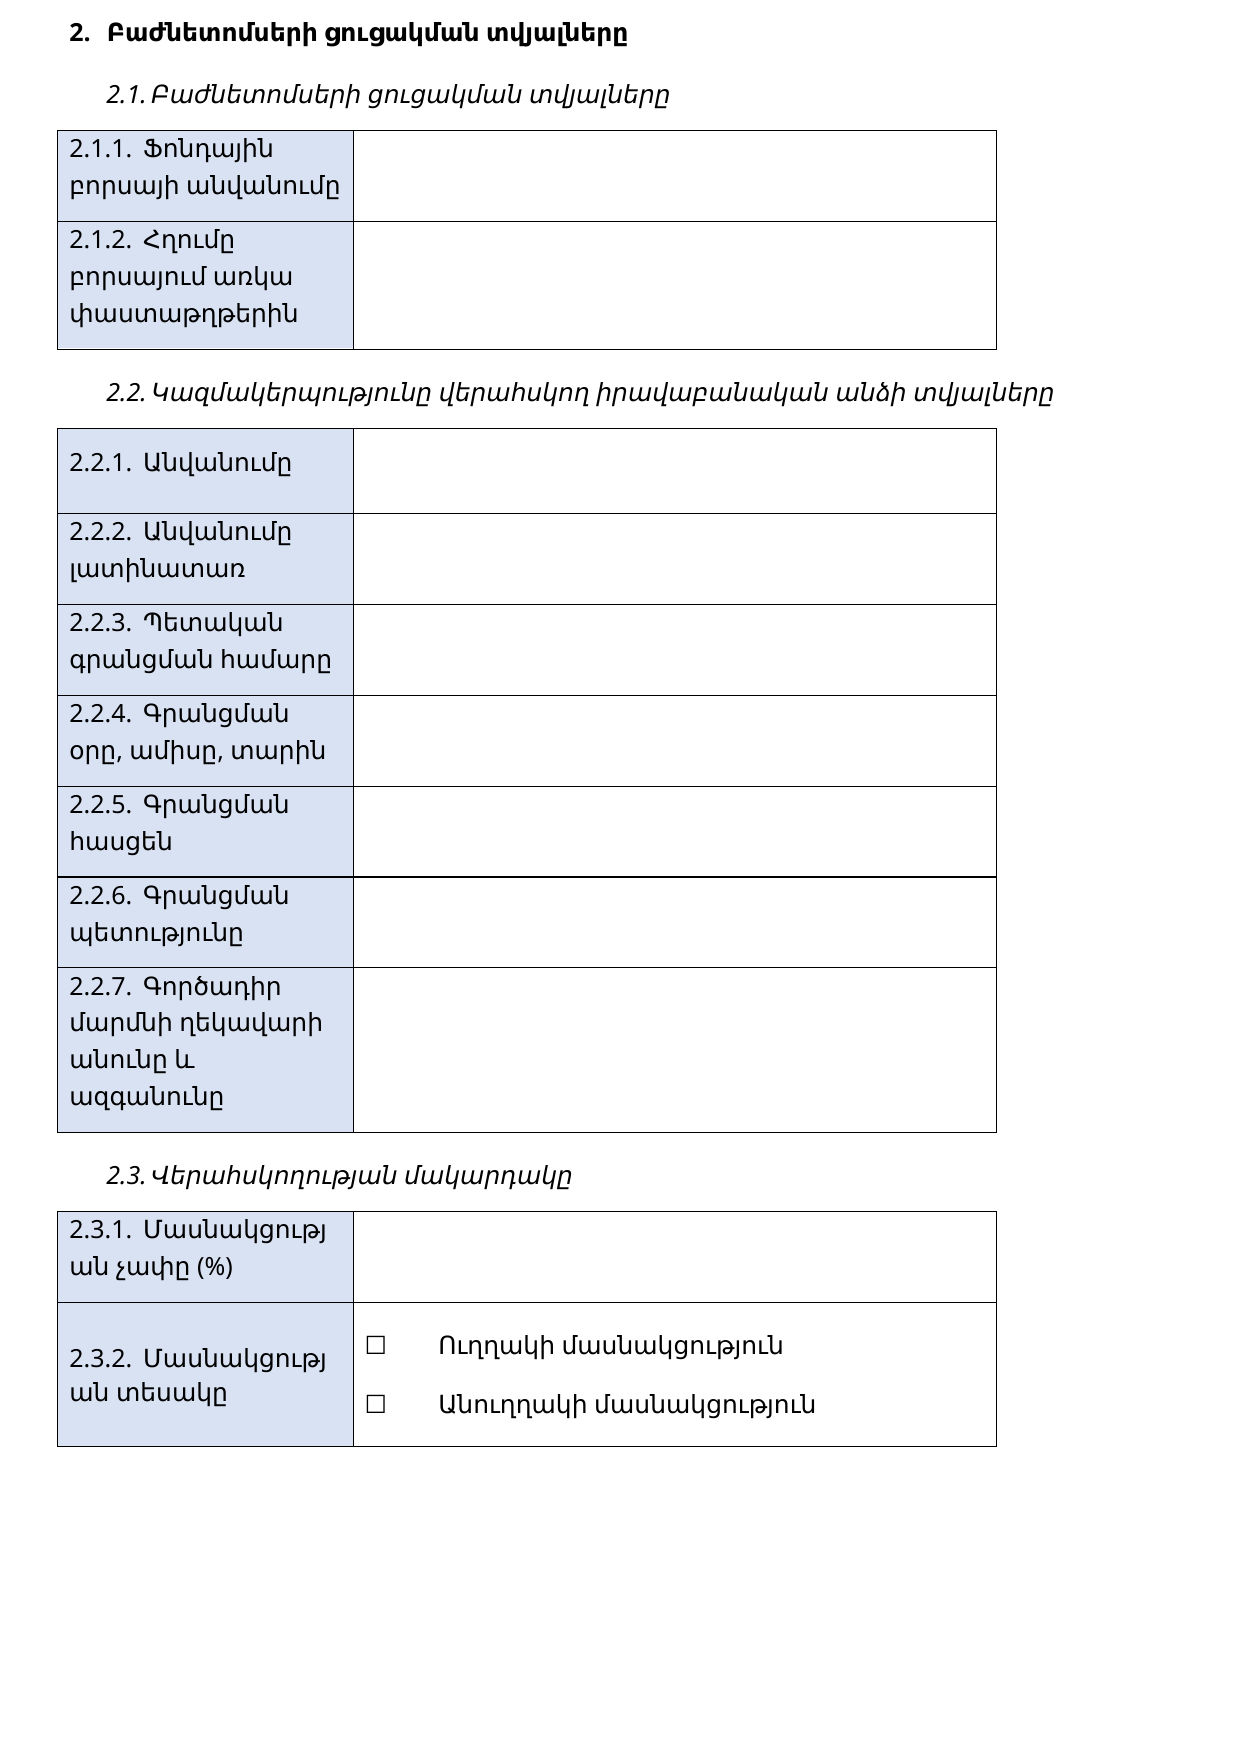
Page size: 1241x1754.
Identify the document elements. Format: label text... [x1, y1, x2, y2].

table_cell Մասնակցության տեսակը [58, 1303, 353, 1446]
table_cell Հղումը բորսայում առկա փաստաթղթերին [58, 222, 353, 348]
table_cell [354, 605, 996, 695]
list Վերահսկողության մակարդակը [106, 1158, 1167, 1192]
table_header Ֆոնդային բորսայի անվանումը [58, 131, 353, 221]
table_header Անվանումը [58, 429, 353, 513]
table_cell Գործադիր մարմնի ղեկավարի անունը և ազգանունը [58, 968, 353, 1132]
list Բաժնետոմսերի ցուցակման տվյալները [106, 77, 1167, 111]
table_header [354, 1212, 996, 1302]
table_cell [354, 222, 996, 348]
list Բաժնետոմսերի ցուցակման տվյալները [69, 15, 1167, 49]
table_header [354, 131, 996, 221]
table_cell Գրանցման պետությունը [58, 878, 353, 967]
table_cell [354, 968, 996, 1132]
table_cell [354, 696, 996, 786]
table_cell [354, 1303, 996, 1446]
table_header Մասնակցության չափը (%) [58, 1212, 353, 1302]
list Կազմակերպությունը վերահսկող իրավաբանական անձի տվյալները [106, 374, 1167, 408]
table_cell Գրանցման օրը, ամիսը, տարին [58, 696, 353, 786]
table_cell Անվանումը լատինատառ [58, 514, 353, 604]
table_cell [354, 514, 996, 604]
table_cell Գրանցման հասցեն [58, 787, 353, 876]
table_cell [354, 787, 996, 876]
table_cell Պետական գրանցման համարը [58, 605, 353, 695]
table_cell [354, 878, 996, 967]
table_header [354, 429, 996, 513]
